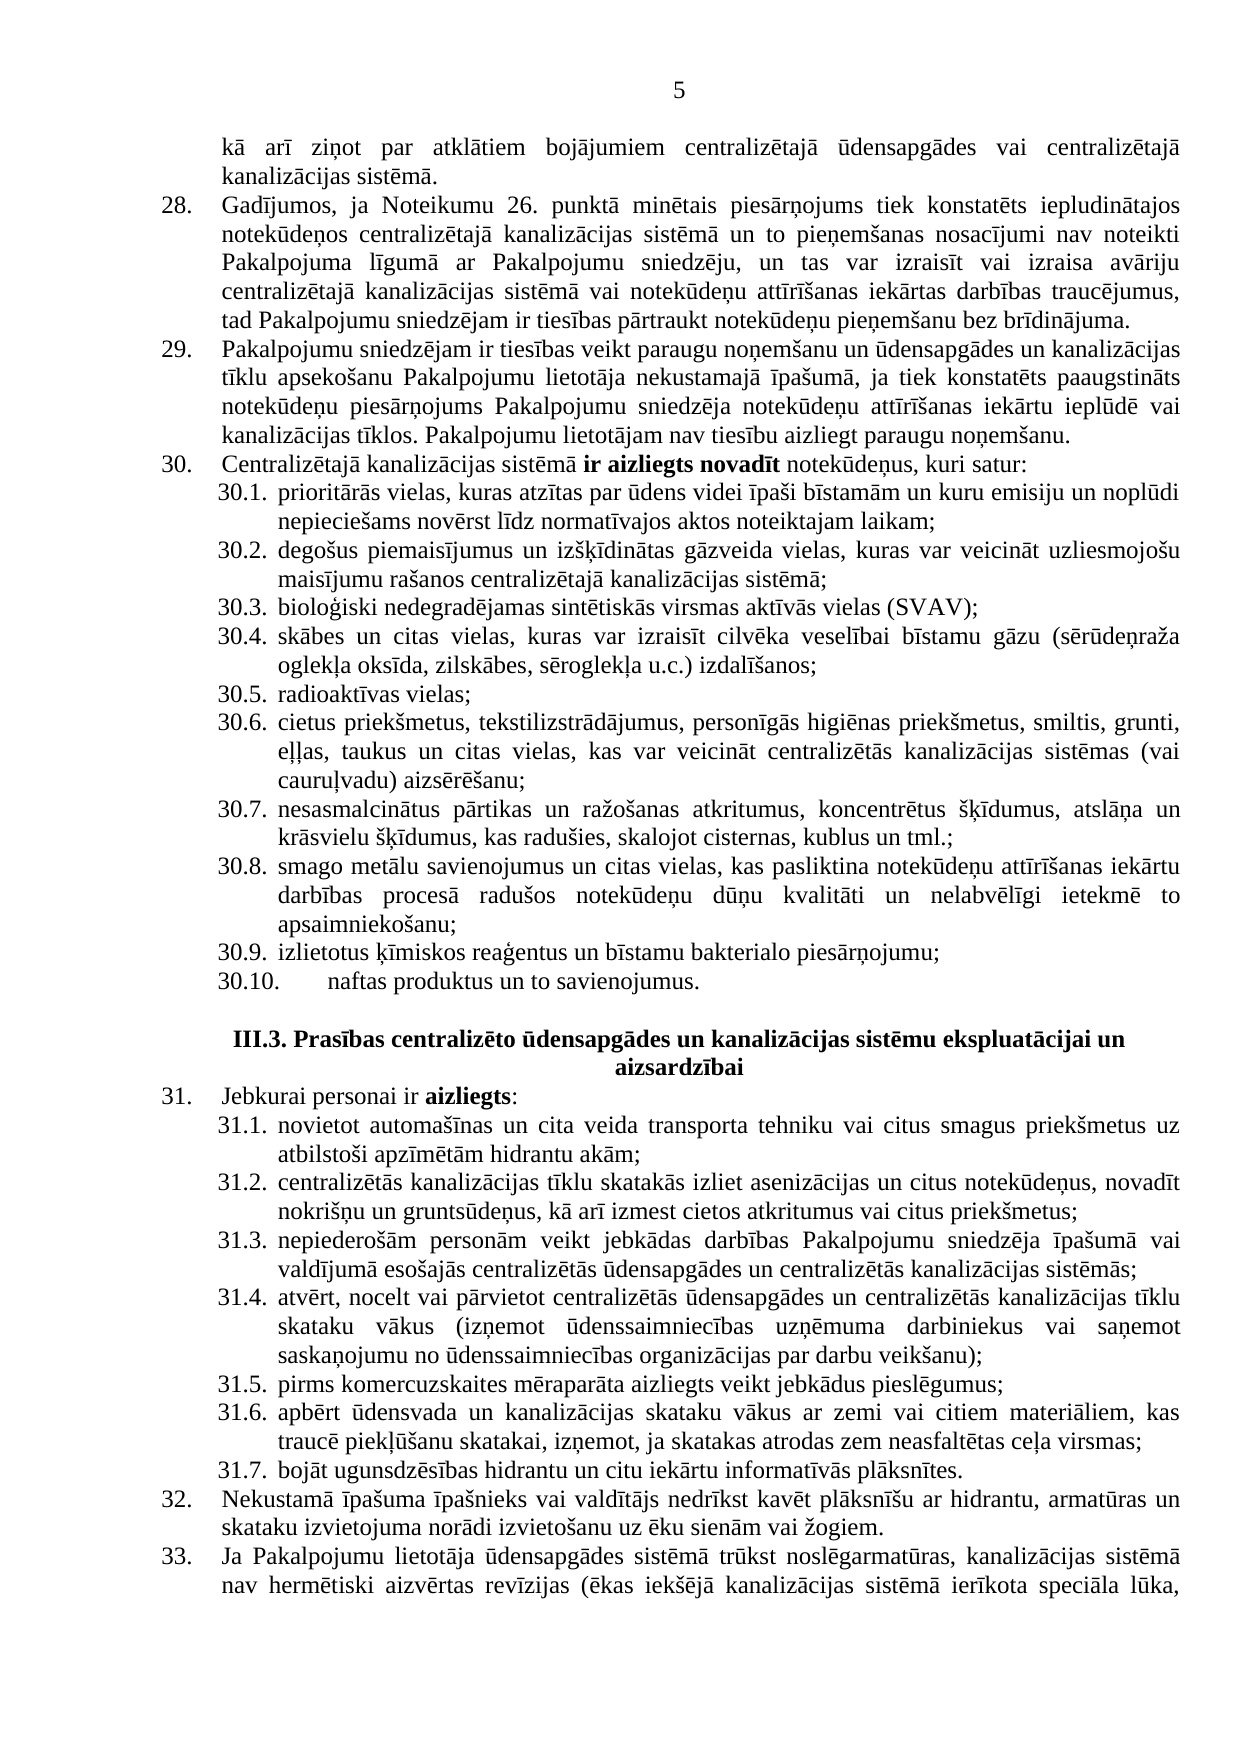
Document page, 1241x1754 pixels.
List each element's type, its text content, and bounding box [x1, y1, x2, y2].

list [161, 132, 1181, 190]
list Nekustamā īpašuma īpašnieks vai valdītājs nedrīkst kavēt plāksnīšu ar hidrantu, armatūras un skataku izvietojuma norādi izvietošanu uz ēku sienām vai žogiem. [161, 1484, 1181, 1541]
list Centralizētajā kanalizācijas sistēmā ir aizliegts novadīt notekūdeņus, kuri satur: [161, 449, 1181, 477]
list naftas produktus un to savienojumus. [217, 966, 1181, 995]
list Gadījumos, ja Noteikumu 26. punktā minētais piesārņojums tiek konstatēts iepludinātajos notekūdeņos centralizētajā kanalizācijas sistēmā un to pieņemšanas nosacījumi nav noteikti Pakalpojuma līgumā ar Pakalpojumu sniedzēju, un tas var izraisīt vai izraisa avāriju centralizētajā kanalizācijas sistēmā vai notekūdeņu attīrīšanas iekārtas darbības traucējumus, tad Pakalpojumu sniedzējam ir tiesības pārtraukt notekūdeņu pieņemšanu bez brīdinājuma. [161, 190, 1181, 334]
list degošus piemaisījumus un izšķīdinātas gāzveida vielas, kuras var veicināt uzliesmojošu maisījumu rašanos centralizētajā kanalizācijas sistēmā; [217, 535, 1181, 592]
list smago metālu savienojumus un citas vielas, kas pasliktina notekūdeņu attīrīšanas iekārtu darbības procesā radušos notekūdeņu dūņu kvalitāti un nelabvēlīgi ietekmē to apsaimniekošanu; [217, 851, 1181, 937]
list Pakalpojumu sniedzējam ir tiesības veikt paraugu noņemšanu un ūdensapgādes un kanalizācijas tīklu apsekošanu Pakalpojumu lietotāja nekustamajā īpašumā, ja tiek konstatēts paaugstināts notekūdeņu piesārņojums Pakalpojumu sniedzēja notekūdeņu attīrīšanas iekārtu ieplūdē vai kanalizācijas tīklos. Pakalpojumu lietotājam nav tiesību aizliegt paraugu noņemšanu. [161, 334, 1181, 449]
list pirms komercuzskaites mēraparāta aizliegts veikt jebkādus pieslēgumus; [217, 1369, 1181, 1397]
list prioritārās vielas, kuras atzītas par ūdens videi īpaši bīstamām un kuru emisiju un noplūdi nepieciešams novērst līdz normatīvajos aktos noteiktajam laikam; [217, 477, 1181, 535]
list radioaktīvas vielas; [217, 679, 1181, 707]
text III.3. Prasības centralizēto ūdensapgādes un kanalizācijas sistēmu ekspluatācijai un aizsardzībai [177, 1024, 1181, 1081]
list nepiederošām personām veikt jebkādas darbības Pakalpojumu sniedzēja īpašumā vai valdījumā esošajās centralizētās ūdensapgādes un centralizētās kanalizācijas sistēmās; [217, 1225, 1181, 1282]
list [161, 1541, 1181, 1599]
list bioloģiski nedegradējamas sintētiskās virsmas aktīvās vielas (SVAV); [217, 592, 1181, 621]
list bojāt ugunsdzēsības hidrantu un citu iekārtu informatīvās plāksnītes. [217, 1455, 1181, 1484]
list skābes un citas vielas, kuras var izraisīt cilvēka veselībai bīstamu gāzu (sērūdeņraža oglekļa oksīda, zilskābes, sēroglekļa u.c.) izdalīšanos; [217, 621, 1181, 679]
list apbērt ūdensvada un kanalizācijas skataku vākus ar zemi vai citiem materiāliem, kas traucē piekļūšanu skatakai, izņemot, ja skatakas atrodas zem neasfaltētas ceļa virsmas; [217, 1397, 1181, 1455]
list cietus priekšmetus, tekstilizstrādājumus, personīgās higiēnas priekšmetus, smiltis, grunti, eļļas, taukus un citas vielas, kas var veicināt centralizētās kanalizācijas sistēmas (vai cauruļvadu) aizsērēšanu; [217, 707, 1181, 794]
list Jebkurai personai ir aizliegts: [161, 1081, 1181, 1110]
list centralizētās kanalizācijas tīklu skatakās izliet asenizācijas un citus notekūdeņus, novadīt nokrišņu un gruntsūdeņus, kā arī izmest cietos atkritumus vai citus priekšmetus; [217, 1167, 1181, 1225]
list atvērt, nocelt vai pārvietot centralizētās ūdensapgādes un centralizētās kanalizācijas tīklu skataku vākus (izņemot ūdenssaimniecības uzņēmuma darbiniekus vai saņemot saskaņojumu no ūdenssaimniecības organizācijas par darbu veikšanu); [217, 1282, 1181, 1369]
list novietot automašīnas un cita veida transporta tehniku vai citus smagus priekšmetus uz atbilstoši apzīmētām hidrantu akām; [217, 1110, 1181, 1167]
list izlietotus ķīmiskos reaģentus un bīstamu bakterialo piesārņojumu; [217, 937, 1181, 966]
list nesasmalcinātus pārtikas un ražošanas atkritumus, koncentrētus šķīdumus, atslāņa un krāsvielu šķīdumus, kas radušies, skalojot cisternas, kublus un tml.; [217, 794, 1181, 851]
